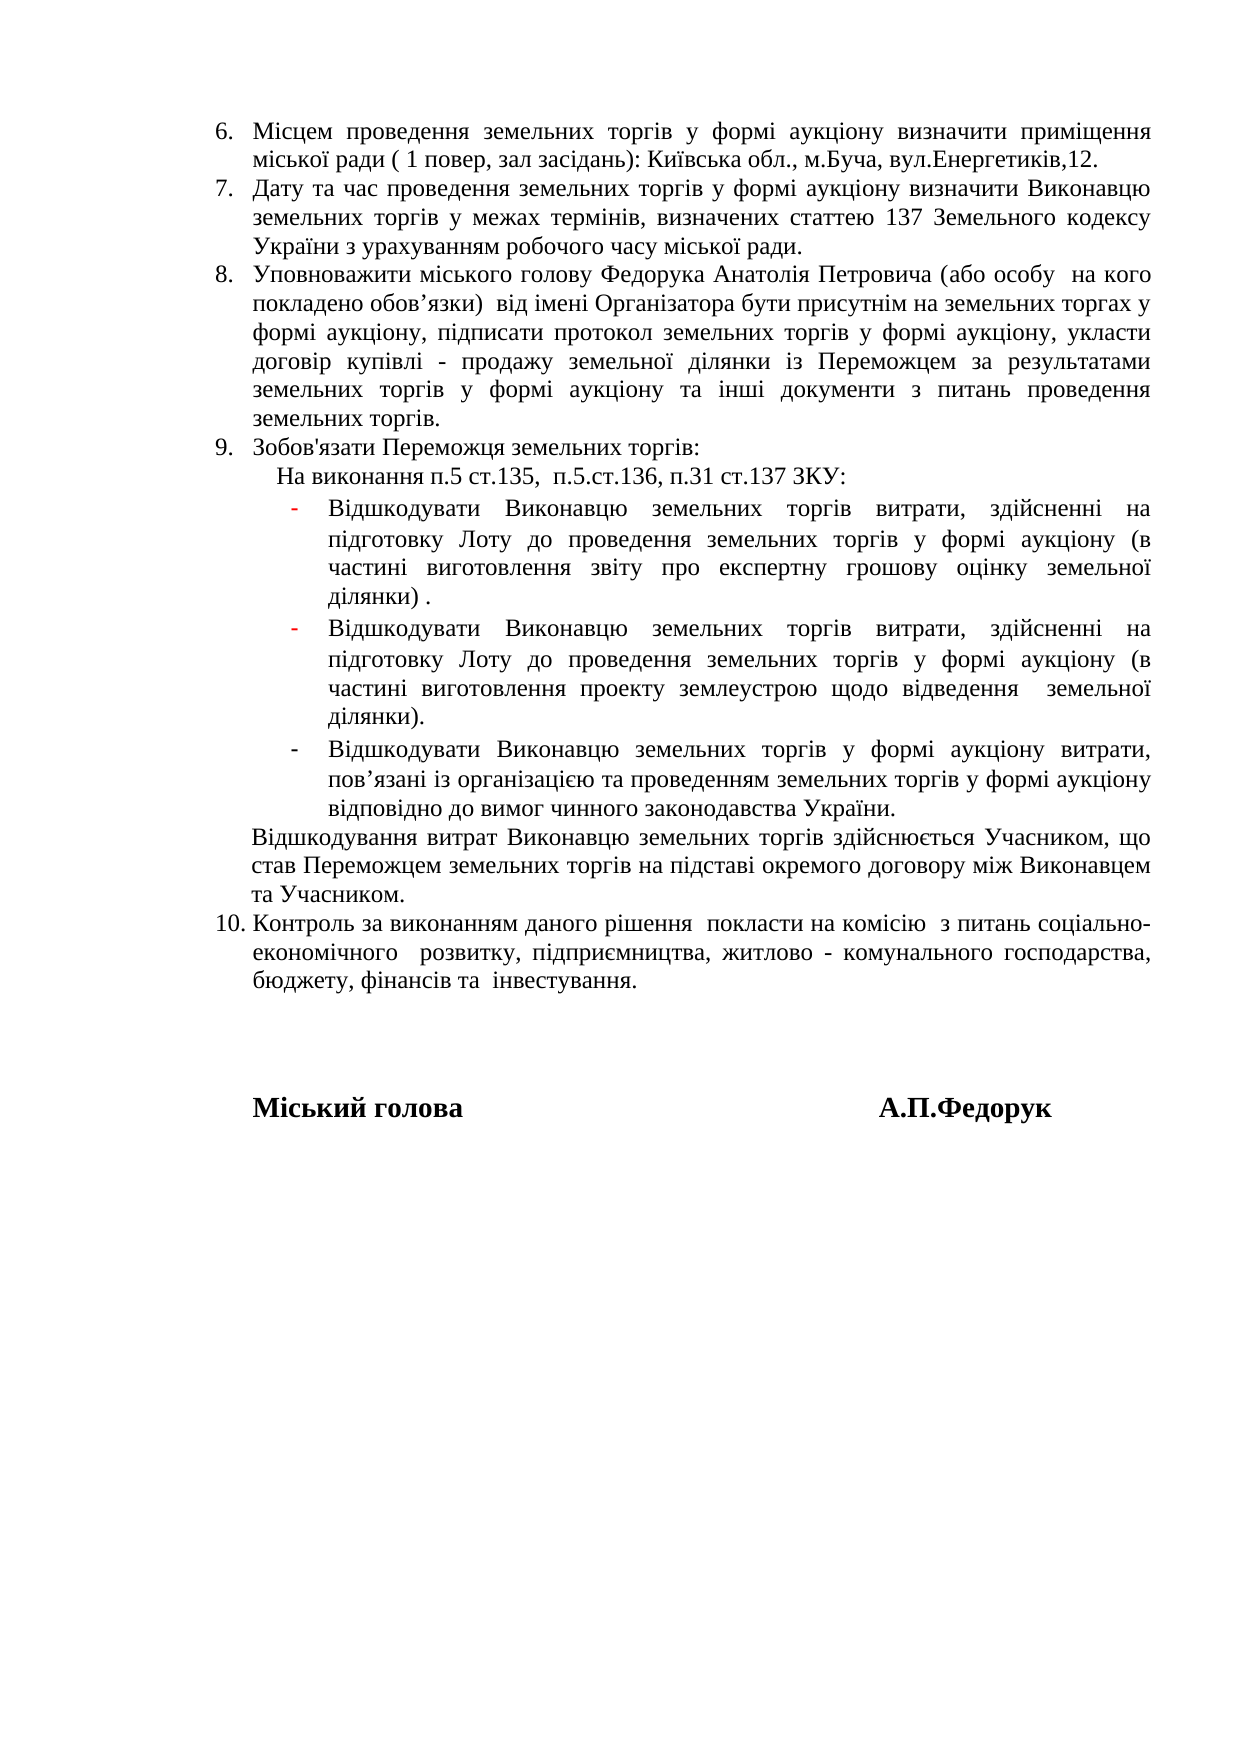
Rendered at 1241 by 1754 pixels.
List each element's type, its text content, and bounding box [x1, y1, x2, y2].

text Відшкодування витрат Виконавцю земельних торгів здійснюється Учасником, що став Переможцем земельних торгів на підставі окремого договору між Виконавцем та Учасником. [251, 822, 1152, 908]
list Дату та час проведення земельних торгів у формі аукціону визначити Виконавцю земельних торгів у межах термінів, визначених статтею 137 Земельного кодексу України з урахуванням робочого часу міської ради. [215, 173, 1152, 259]
list Відшкодувати Виконавцю земельних торгів витрати, здійсненні на підготовку Лоту до проведення земельних торгів у формі аукціону (в частині виготовлення звіту про експертну грошову оцінку земельної ділянки) . [290, 489, 1152, 610]
list Контроль за виконанням даного рішення покласти на комісію з питань соціально- економічного розвитку, підприємництва, житлово - комунального господарства, бюджету, фінансів та інвестування. [215, 908, 1152, 994]
list Відшкодувати Виконавцю земельних торгів у формі аукціону витрати, пов’язані із організацією та проведенням земельних торгів у формі аукціону відповідно до вимог чинного законодавства України. [290, 730, 1152, 822]
list Уповноважити міського голову Федорука Анатолія Петровича (або особу на кого покладено обов’язки) від імені Організатора бути присутнім на земельних торгах у формі аукціону, підписати протокол земельних торгів у формі аукціону, укласти договір купівлі - продажу земельної ділянки із Переможцем за результатами земельних торгів у формі аукціону та інші документи з питань проведення земельних торгів. [215, 259, 1152, 432]
list Місцем проведення земельних торгів у формі аукціону визначити приміщення міської ради ( 1 повер, зал засідань): Київська обл., м.Буча, вул.Енергетиків,12. [215, 116, 1152, 173]
list Відшкодувати Виконавцю земельних торгів витрати, здійсненні на підготовку Лоту до проведення земельних торгів у формі аукціону (в частині виготовлення проекту землеустрою щодо відведення земельної ділянки). [290, 610, 1152, 730]
list Міський голова А.П.Федорук [252, 1090, 1152, 1124]
list Зобов'язати Переможця земельних торгів: [215, 432, 1152, 461]
text На виконання п.5 ст.135, п.5.ст.136, п.31 ст.137 ЗКУ: [215, 461, 1152, 489]
